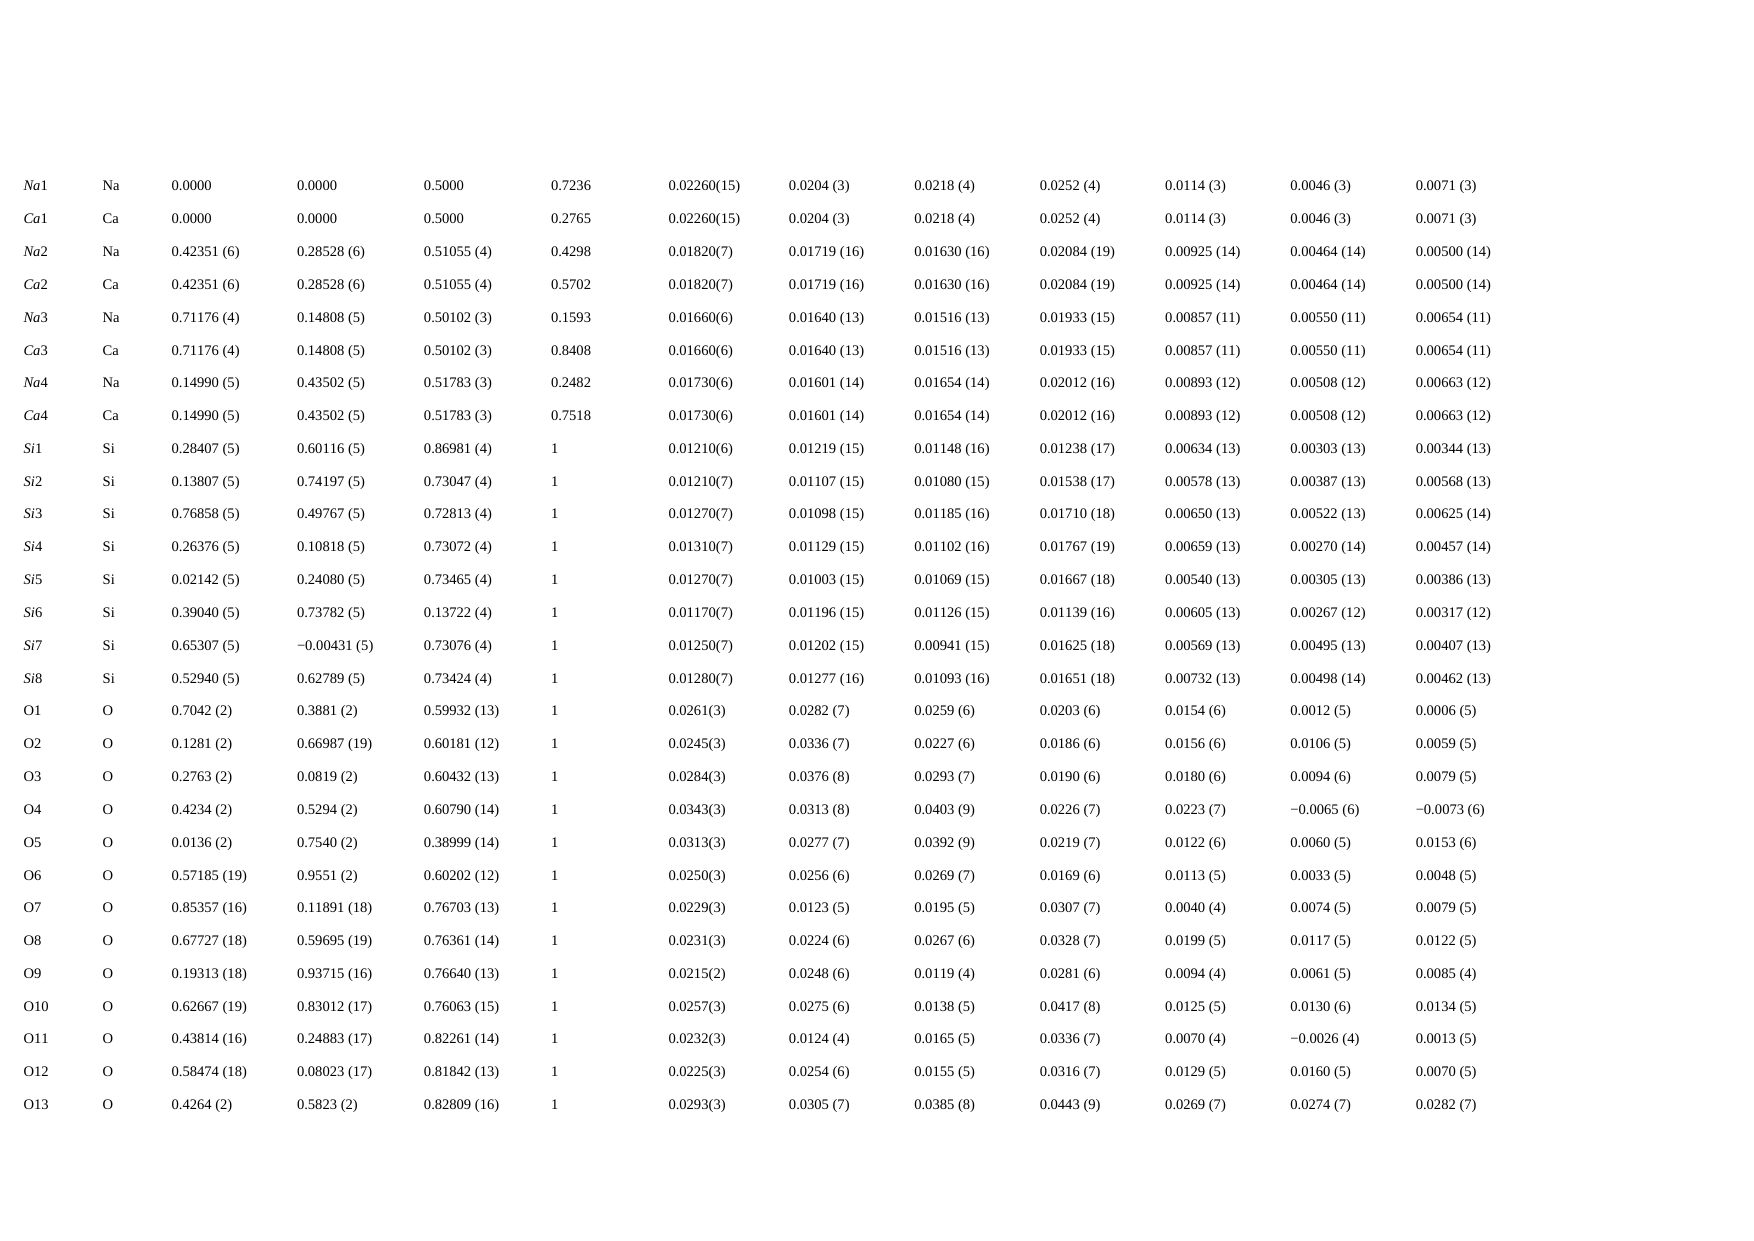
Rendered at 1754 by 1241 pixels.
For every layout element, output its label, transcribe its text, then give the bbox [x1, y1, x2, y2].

table_cell O3 [16, 768, 95, 801]
table_cell O [95, 735, 164, 768]
table_cell 0.62789 (5) [290, 669, 416, 702]
table_cell 0.0134 (5) [1408, 998, 1534, 1030]
table_cell 0.7518 [544, 407, 661, 440]
table_cell 0.0305 (7) [781, 1096, 907, 1129]
table_cell 0.0070 (4) [1158, 1030, 1283, 1063]
table_cell O11 [16, 1030, 95, 1063]
table_cell 0.0006 (5) [1408, 702, 1534, 735]
table_cell 0.01170(7) [661, 604, 781, 637]
table_cell 0.01277 (16) [781, 669, 907, 702]
table_cell Ca [95, 341, 164, 374]
table_cell 0.01003 (15) [781, 571, 907, 604]
table_cell 0.0223 (7) [1158, 801, 1283, 833]
table_cell 0.0385 (8) [907, 1096, 1032, 1129]
table_cell 0.5000 [416, 210, 543, 243]
table_cell 0.01538 (17) [1032, 473, 1158, 505]
table_cell 0.0094 (4) [1158, 965, 1283, 997]
table_cell 0.24080 (5) [290, 571, 416, 604]
table_cell 0.71176 (4) [164, 309, 289, 341]
table_cell Si7 [16, 637, 95, 669]
table_cell O6 [16, 866, 95, 899]
table_cell 0.1281 (2) [164, 735, 289, 768]
table_cell 0.2765 [544, 210, 661, 243]
table_cell 0.76703 (13) [416, 899, 543, 932]
table_cell 0.02260(15) [661, 177, 781, 210]
table_cell 0.0376 (8) [781, 768, 907, 801]
table_cell 0.0336 (7) [781, 735, 907, 768]
table_cell 0.4264 (2) [164, 1096, 289, 1129]
table_cell 1 [544, 1063, 661, 1096]
table_cell Na [95, 177, 164, 210]
table_cell Si [95, 440, 164, 472]
table_cell 0.81842 (13) [416, 1063, 543, 1096]
table_cell 0.51783 (3) [416, 407, 543, 440]
table_cell 1 [544, 866, 661, 899]
table_cell Si [95, 604, 164, 637]
table_cell 0.52940 (5) [164, 669, 289, 702]
table_cell 0.0254 (6) [781, 1063, 907, 1096]
table_cell 0.13722 (4) [416, 604, 543, 637]
table_cell 0.01126 (15) [907, 604, 1032, 637]
table_cell 0.85357 (16) [164, 899, 289, 932]
table_cell 0.01238 (17) [1032, 440, 1158, 472]
table_cell 0.60202 (12) [416, 866, 543, 899]
table_cell 0.0138 (5) [907, 998, 1032, 1030]
table_cell Si [95, 505, 164, 538]
table_cell 0.0000 [164, 177, 289, 210]
table_cell 0.00893 (12) [1158, 407, 1283, 440]
table_cell Si [95, 637, 164, 669]
table_cell 0.01601 (14) [781, 374, 907, 407]
table_cell O [95, 998, 164, 1030]
table_cell 0.01933 (15) [1032, 341, 1158, 374]
table_cell 0.0085 (4) [1408, 965, 1534, 997]
table_cell 0.0275 (6) [781, 998, 907, 1030]
table_cell 0.01139 (16) [1032, 604, 1158, 637]
table_cell 0.00464 (14) [1283, 276, 1408, 308]
table_cell 0.65307 (5) [164, 637, 289, 669]
table_cell 0.00663 (12) [1408, 374, 1534, 407]
table_cell 1 [544, 604, 661, 637]
table_cell 0.0229(3) [661, 899, 781, 932]
table_cell 0.14808 (5) [290, 341, 416, 374]
table_cell 0.67727 (18) [164, 932, 289, 965]
table_cell Na [95, 309, 164, 341]
table_cell 0.0227 (6) [907, 735, 1032, 768]
table_cell 0.01129 (15) [781, 538, 907, 571]
table_cell 0.11891 (18) [290, 899, 416, 932]
table_cell 0.0218 (4) [907, 177, 1032, 210]
table_cell 0.0232(3) [661, 1030, 781, 1063]
table_cell 0.58474 (18) [164, 1063, 289, 1096]
table_cell 0.0257(3) [661, 998, 781, 1030]
table_cell 0.00654 (11) [1408, 341, 1534, 374]
table_cell O7 [16, 899, 95, 932]
table_cell 0.82809 (16) [416, 1096, 543, 1129]
table_cell O [95, 1096, 164, 1129]
table_cell Ca2 [16, 276, 95, 308]
table_cell 0.0199 (5) [1158, 932, 1283, 965]
table_cell 0.50102 (3) [416, 341, 543, 374]
table_cell 0.01280(7) [661, 669, 781, 702]
table_cell 0.0277 (7) [781, 834, 907, 866]
table_cell 0.73424 (4) [416, 669, 543, 702]
table_cell 0.0328 (7) [1032, 932, 1158, 965]
table_cell 0.01933 (15) [1032, 309, 1158, 341]
table_cell 0.01667 (18) [1032, 571, 1158, 604]
table_cell 0.01516 (13) [907, 309, 1032, 341]
table_cell 0.00857 (11) [1158, 309, 1283, 341]
table_cell 0.00498 (14) [1283, 669, 1408, 702]
table_cell Si8 [16, 669, 95, 702]
table_cell 0.0060 (5) [1283, 834, 1408, 866]
table_cell O [95, 1030, 164, 1063]
table_cell 0.0046 (3) [1283, 210, 1408, 243]
table_cell 0.0215(2) [661, 965, 781, 997]
table_cell 0.0114 (3) [1158, 177, 1283, 210]
table_cell 0.0250(3) [661, 866, 781, 899]
table_cell 0.01719 (16) [781, 276, 907, 308]
table_cell 0.38999 (14) [416, 834, 543, 866]
table_cell 0.0204 (3) [781, 177, 907, 210]
table_cell 0.5823 (2) [290, 1096, 416, 1129]
table_cell Ca [95, 407, 164, 440]
table_cell 0.60181 (12) [416, 735, 543, 768]
table_cell 1 [544, 702, 661, 735]
table_cell 0.0343(3) [661, 801, 781, 833]
table_cell 0.00387 (13) [1283, 473, 1408, 505]
table_cell 0.0190 (6) [1032, 768, 1158, 801]
table_cell Ca [95, 276, 164, 308]
table_cell 0.0124 (4) [781, 1030, 907, 1063]
table_cell O8 [16, 932, 95, 965]
table_cell 0.0180 (6) [1158, 768, 1283, 801]
table_cell 0.0336 (7) [1032, 1030, 1158, 1063]
table_cell 0.01102 (16) [907, 538, 1032, 571]
table_cell 0.0160 (5) [1283, 1063, 1408, 1096]
table_cell 0.01654 (14) [907, 407, 1032, 440]
table_cell 0.00508 (12) [1283, 374, 1408, 407]
table_cell 0.0012 (5) [1283, 702, 1408, 735]
table_cell −0.00431 (5) [290, 637, 416, 669]
table_cell 1 [544, 440, 661, 472]
table_cell 0.43502 (5) [290, 407, 416, 440]
table_cell 0.0313 (8) [781, 801, 907, 833]
table_cell Si [95, 669, 164, 702]
table_cell 0.66987 (19) [290, 735, 416, 768]
table_cell 0.0281 (6) [1032, 965, 1158, 997]
table_cell 0.01210(6) [661, 440, 781, 472]
table_cell 0.5702 [544, 276, 661, 308]
table_cell 0.2763 (2) [164, 768, 289, 801]
table_cell 0.39040 (5) [164, 604, 289, 637]
table_cell 0.0269 (7) [907, 866, 1032, 899]
table_cell 0.00344 (13) [1408, 440, 1534, 472]
table_cell 0.14808 (5) [290, 309, 416, 341]
table_cell 0.0417 (8) [1032, 998, 1158, 1030]
table_cell 0.0113 (5) [1158, 866, 1283, 899]
table_cell 0.01310(7) [661, 538, 781, 571]
table_cell 0.01640 (13) [781, 309, 907, 341]
table_cell 0.01730(6) [661, 407, 781, 440]
table_cell 0.0293(3) [661, 1096, 781, 1129]
table_cell O10 [16, 998, 95, 1030]
table_cell 0.0013 (5) [1408, 1030, 1534, 1063]
table_cell 0.00462 (13) [1408, 669, 1534, 702]
table_cell 0.93715 (16) [290, 965, 416, 997]
table_cell O13 [16, 1096, 95, 1129]
table_cell 0.42351 (6) [164, 243, 289, 276]
table_cell 0.59695 (19) [290, 932, 416, 965]
table_cell 0.0195 (5) [907, 899, 1032, 932]
table_cell Ca3 [16, 341, 95, 374]
table_cell 0.0136 (2) [164, 834, 289, 866]
table_cell 0.74197 (5) [290, 473, 416, 505]
table_cell 0.01270(7) [661, 571, 781, 604]
table_cell 1 [544, 768, 661, 801]
table_cell 0.00457 (14) [1408, 538, 1534, 571]
table_cell 0.01185 (16) [907, 505, 1032, 538]
table_cell 0.0226 (7) [1032, 801, 1158, 833]
table_cell 0.0070 (5) [1408, 1063, 1534, 1096]
table_cell Si1 [16, 440, 95, 472]
table_cell 0.0046 (3) [1283, 177, 1408, 210]
table_cell 1 [544, 998, 661, 1030]
table_cell 0.26376 (5) [164, 538, 289, 571]
table_cell 0.0125 (5) [1158, 998, 1283, 1030]
table_cell Ca [95, 210, 164, 243]
table_cell 0.0123 (5) [781, 899, 907, 932]
table_cell 0.00941 (15) [907, 637, 1032, 669]
table_cell 0.73465 (4) [416, 571, 543, 604]
table_cell 0.01516 (13) [907, 341, 1032, 374]
table_cell 0.00605 (13) [1158, 604, 1283, 637]
table_cell 0.76858 (5) [164, 505, 289, 538]
table_cell Si4 [16, 538, 95, 571]
table_cell 0.00317 (12) [1408, 604, 1534, 637]
table_cell 0.01601 (14) [781, 407, 907, 440]
table_cell 0.0225(3) [661, 1063, 781, 1096]
table_cell 0.0000 [164, 210, 289, 243]
table_cell Na [95, 374, 164, 407]
table_cell 0.8408 [544, 341, 661, 374]
table_cell 0.0316 (7) [1032, 1063, 1158, 1096]
table_cell 0.00495 (13) [1283, 637, 1408, 669]
table_cell 0.00500 (14) [1408, 243, 1534, 276]
table_cell 0.82261 (14) [416, 1030, 543, 1063]
table_cell 0.14990 (5) [164, 407, 289, 440]
table_cell Si6 [16, 604, 95, 637]
table_cell 1 [544, 1030, 661, 1063]
table_cell Si2 [16, 473, 95, 505]
table_cell 0.2482 [544, 374, 661, 407]
table_cell 0.01654 (14) [907, 374, 1032, 407]
table_cell 0.28528 (6) [290, 243, 416, 276]
table_cell 1 [544, 801, 661, 833]
table_cell 0.0122 (6) [1158, 834, 1283, 866]
table_cell 0.00925 (14) [1158, 243, 1283, 276]
table_cell 1 [544, 932, 661, 965]
table_cell 0.00925 (14) [1158, 276, 1283, 308]
table_cell 0.01270(7) [661, 505, 781, 538]
table_cell 0.0071 (3) [1408, 177, 1534, 210]
table_cell 0.01719 (16) [781, 243, 907, 276]
table_cell 0.0154 (6) [1158, 702, 1283, 735]
table_cell 1 [544, 965, 661, 997]
table_cell 0.0155 (5) [907, 1063, 1032, 1096]
table_cell 0.0307 (7) [1032, 899, 1158, 932]
table_cell 0.00578 (13) [1158, 473, 1283, 505]
table_cell 0.01107 (15) [781, 473, 907, 505]
table_cell 0.7236 [544, 177, 661, 210]
table_cell 0.0293 (7) [907, 768, 1032, 801]
table_cell 0.0169 (6) [1032, 866, 1158, 899]
table_cell 0.5294 (2) [290, 801, 416, 833]
table_cell 0.00659 (13) [1158, 538, 1283, 571]
table_cell 0.72813 (4) [416, 505, 543, 538]
table_cell 0.60116 (5) [290, 440, 416, 472]
table_cell 0.59932 (13) [416, 702, 543, 735]
table_cell O [95, 965, 164, 997]
table_cell 0.73076 (4) [416, 637, 543, 669]
table_cell 0.60432 (13) [416, 768, 543, 801]
table_cell 0.76361 (14) [416, 932, 543, 965]
table_cell 0.0282 (7) [781, 702, 907, 735]
table_cell O [95, 899, 164, 932]
table_cell O [95, 834, 164, 866]
table_cell 0.00654 (11) [1408, 309, 1534, 341]
table_cell 0.01202 (15) [781, 637, 907, 669]
table_cell 0.86981 (4) [416, 440, 543, 472]
table_cell Ca1 [16, 210, 95, 243]
table_cell 0.0040 (4) [1158, 899, 1283, 932]
table_cell 0.0282 (7) [1408, 1096, 1534, 1129]
table_cell 0.0156 (6) [1158, 735, 1283, 768]
table_cell O [95, 702, 164, 735]
table_cell Na3 [16, 309, 95, 341]
table_cell 0.01080 (15) [907, 473, 1032, 505]
table_cell 0.0203 (6) [1032, 702, 1158, 735]
table_cell 0.43502 (5) [290, 374, 416, 407]
table_cell 0.01196 (15) [781, 604, 907, 637]
table_cell 1 [544, 669, 661, 702]
table_cell 0.51783 (3) [416, 374, 543, 407]
table_cell 1 [544, 538, 661, 571]
table_cell O [95, 1063, 164, 1096]
table_cell 0.4234 (2) [164, 801, 289, 833]
table_cell 0.01710 (18) [1032, 505, 1158, 538]
table_cell 0.01660(6) [661, 341, 781, 374]
table_cell 0.62667 (19) [164, 998, 289, 1030]
table_cell 0.0443 (9) [1032, 1096, 1158, 1129]
table_cell 0.76640 (13) [416, 965, 543, 997]
table_cell 0.02012 (16) [1032, 407, 1158, 440]
table_cell 1 [544, 1096, 661, 1129]
table_cell 0.0224 (6) [781, 932, 907, 965]
table_cell O5 [16, 834, 95, 866]
table_cell 0.01651 (18) [1032, 669, 1158, 702]
table_cell 0.83012 (17) [290, 998, 416, 1030]
table_cell Na [95, 243, 164, 276]
table_cell 0.0259 (6) [907, 702, 1032, 735]
table_cell 0.76063 (15) [416, 998, 543, 1030]
table_cell 1 [544, 473, 661, 505]
table_cell O [95, 768, 164, 801]
table_cell O4 [16, 801, 95, 833]
table_cell 0.0256 (6) [781, 866, 907, 899]
table_cell 1 [544, 637, 661, 669]
table_cell 0.0074 (5) [1283, 899, 1408, 932]
table_cell 0.00893 (12) [1158, 374, 1283, 407]
table_cell 1 [544, 899, 661, 932]
table_cell 0.02260(15) [661, 210, 781, 243]
table_cell 0.0313(3) [661, 834, 781, 866]
table_cell 1 [544, 735, 661, 768]
table_cell 0.0079 (5) [1408, 768, 1534, 801]
table_cell 0.0153 (6) [1408, 834, 1534, 866]
table_cell O12 [16, 1063, 95, 1096]
table_cell 0.0284(3) [661, 768, 781, 801]
table_cell 0.50102 (3) [416, 309, 543, 341]
table_cell 0.0094 (6) [1283, 768, 1408, 801]
table_cell Na2 [16, 243, 95, 276]
table_cell 0.24883 (17) [290, 1030, 416, 1063]
table_cell 0.13807 (5) [164, 473, 289, 505]
table_cell 0.51055 (4) [416, 276, 543, 308]
table_cell 0.0106 (5) [1283, 735, 1408, 768]
table_cell 0.0033 (5) [1283, 866, 1408, 899]
table_cell 0.42351 (6) [164, 276, 289, 308]
table_cell 0.1593 [544, 309, 661, 341]
table_cell 0.0248 (6) [781, 965, 907, 997]
table_cell 0.00500 (14) [1408, 276, 1534, 308]
table_cell 0.0269 (7) [1158, 1096, 1283, 1129]
table_cell 0.0231(3) [661, 932, 781, 965]
table_cell 1 [544, 571, 661, 604]
table_cell 0.02084 (19) [1032, 276, 1158, 308]
table_cell O [95, 801, 164, 833]
table_cell 0.00732 (13) [1158, 669, 1283, 702]
table_cell 0.3881 (2) [290, 702, 416, 735]
table_cell 0.0048 (5) [1408, 866, 1534, 899]
table_cell 0.0000 [290, 210, 416, 243]
table_cell 0.4298 [544, 243, 661, 276]
table_cell 0.28528 (6) [290, 276, 416, 308]
table_cell O2 [16, 735, 95, 768]
table_cell 0.00663 (12) [1408, 407, 1534, 440]
table_cell 0.01625 (18) [1032, 637, 1158, 669]
table_cell 0.73072 (4) [416, 538, 543, 571]
table_cell 0.08023 (17) [290, 1063, 416, 1096]
table_cell 0.57185 (19) [164, 866, 289, 899]
table_cell 0.00568 (13) [1408, 473, 1534, 505]
table_cell 0.00270 (14) [1283, 538, 1408, 571]
table_cell 0.00386 (13) [1408, 571, 1534, 604]
table_cell 0.0819 (2) [290, 768, 416, 801]
table_cell 0.01210(7) [661, 473, 781, 505]
table_cell 0.01630 (16) [907, 243, 1032, 276]
table_cell 0.0261(3) [661, 702, 781, 735]
table_cell 0.51055 (4) [416, 243, 543, 276]
table_cell 0.43814 (16) [164, 1030, 289, 1063]
table_cell 0.0204 (3) [781, 210, 907, 243]
table_cell Ca4 [16, 407, 95, 440]
table_cell 0.01767 (19) [1032, 538, 1158, 571]
table_cell 0.00303 (13) [1283, 440, 1408, 472]
table_cell 0.0186 (6) [1032, 735, 1158, 768]
table_cell 0.9551 (2) [290, 866, 416, 899]
table_cell 0.0000 [290, 177, 416, 210]
table_cell 0.0252 (4) [1032, 177, 1158, 210]
table_cell 0.19313 (18) [164, 965, 289, 997]
table_cell O [95, 932, 164, 965]
table_cell Si3 [16, 505, 95, 538]
table_cell 0.5000 [416, 177, 543, 210]
table_cell 0.00407 (13) [1408, 637, 1534, 669]
table_cell 0.00550 (11) [1283, 309, 1408, 341]
table_cell 0.01250(7) [661, 637, 781, 669]
table_cell −0.0065 (6) [1283, 801, 1408, 833]
table_cell 0.01093 (16) [907, 669, 1032, 702]
table_cell 0.73047 (4) [416, 473, 543, 505]
table_cell −0.0026 (4) [1283, 1030, 1408, 1063]
table_cell 0.0122 (5) [1408, 932, 1534, 965]
table_cell Na4 [16, 374, 95, 407]
table_cell 0.00464 (14) [1283, 243, 1408, 276]
table_cell 0.73782 (5) [290, 604, 416, 637]
table_cell 0.00550 (11) [1283, 341, 1408, 374]
table_cell 0.00508 (12) [1283, 407, 1408, 440]
table_cell 0.0165 (5) [907, 1030, 1032, 1063]
table_cell 0.00522 (13) [1283, 505, 1408, 538]
table_cell 1 [544, 834, 661, 866]
table_cell 0.00540 (13) [1158, 571, 1283, 604]
table_cell O9 [16, 965, 95, 997]
table_cell 0.0114 (3) [1158, 210, 1283, 243]
table_cell 0.00650 (13) [1158, 505, 1283, 538]
table_cell Na1 [16, 177, 95, 210]
table_cell 0.01820(7) [661, 243, 781, 276]
table_cell 0.01148 (16) [907, 440, 1032, 472]
table_cell 0.00634 (13) [1158, 440, 1283, 472]
table_cell 0.14990 (5) [164, 374, 289, 407]
table_cell 0.0130 (6) [1283, 998, 1408, 1030]
table_cell 0.01660(6) [661, 309, 781, 341]
table_cell 0.0403 (9) [907, 801, 1032, 833]
table_cell 0.71176 (4) [164, 341, 289, 374]
table_cell 0.00267 (12) [1283, 604, 1408, 637]
table_cell O1 [16, 702, 95, 735]
table_cell 0.7540 (2) [290, 834, 416, 866]
table_cell 0.0245(3) [661, 735, 781, 768]
table_cell 0.01219 (15) [781, 440, 907, 472]
table_cell 0.49767 (5) [290, 505, 416, 538]
table_cell 0.7042 (2) [164, 702, 289, 735]
table_cell 0.0059 (5) [1408, 735, 1534, 768]
table_cell Si [95, 538, 164, 571]
table_cell 0.0392 (9) [907, 834, 1032, 866]
table_cell 0.10818 (5) [290, 538, 416, 571]
table_cell 0.0117 (5) [1283, 932, 1408, 965]
table_cell 0.0061 (5) [1283, 965, 1408, 997]
table_cell 0.0274 (7) [1283, 1096, 1408, 1129]
table_cell 0.0079 (5) [1408, 899, 1534, 932]
table_cell 0.0119 (4) [907, 965, 1032, 997]
table_cell 0.02012 (16) [1032, 374, 1158, 407]
table_cell Si5 [16, 571, 95, 604]
table_cell 0.01730(6) [661, 374, 781, 407]
table_cell 0.00857 (11) [1158, 341, 1283, 374]
table_cell 0.00305 (13) [1283, 571, 1408, 604]
table_cell 0.0218 (4) [907, 210, 1032, 243]
table_cell 0.02084 (19) [1032, 243, 1158, 276]
table_cell Si [95, 571, 164, 604]
table_cell O [95, 866, 164, 899]
table_cell 0.01820(7) [661, 276, 781, 308]
table_cell 1 [544, 505, 661, 538]
table_cell 0.0252 (4) [1032, 210, 1158, 243]
table_cell 0.60790 (14) [416, 801, 543, 833]
table_cell 0.01630 (16) [907, 276, 1032, 308]
table_cell 0.01640 (13) [781, 341, 907, 374]
table_cell Si [95, 473, 164, 505]
table_cell 0.28407 (5) [164, 440, 289, 472]
table_cell 0.0129 (5) [1158, 1063, 1283, 1096]
table_cell 0.0071 (3) [1408, 210, 1534, 243]
table_cell 0.00569 (13) [1158, 637, 1283, 669]
table_cell 0.0267 (6) [907, 932, 1032, 965]
table_cell −0.0073 (6) [1408, 801, 1534, 833]
table_cell 0.01098 (15) [781, 505, 907, 538]
table_cell 0.00625 (14) [1408, 505, 1534, 538]
table_cell 0.02142 (5) [164, 571, 289, 604]
table_cell 0.0219 (7) [1032, 834, 1158, 866]
table_cell 0.01069 (15) [907, 571, 1032, 604]
